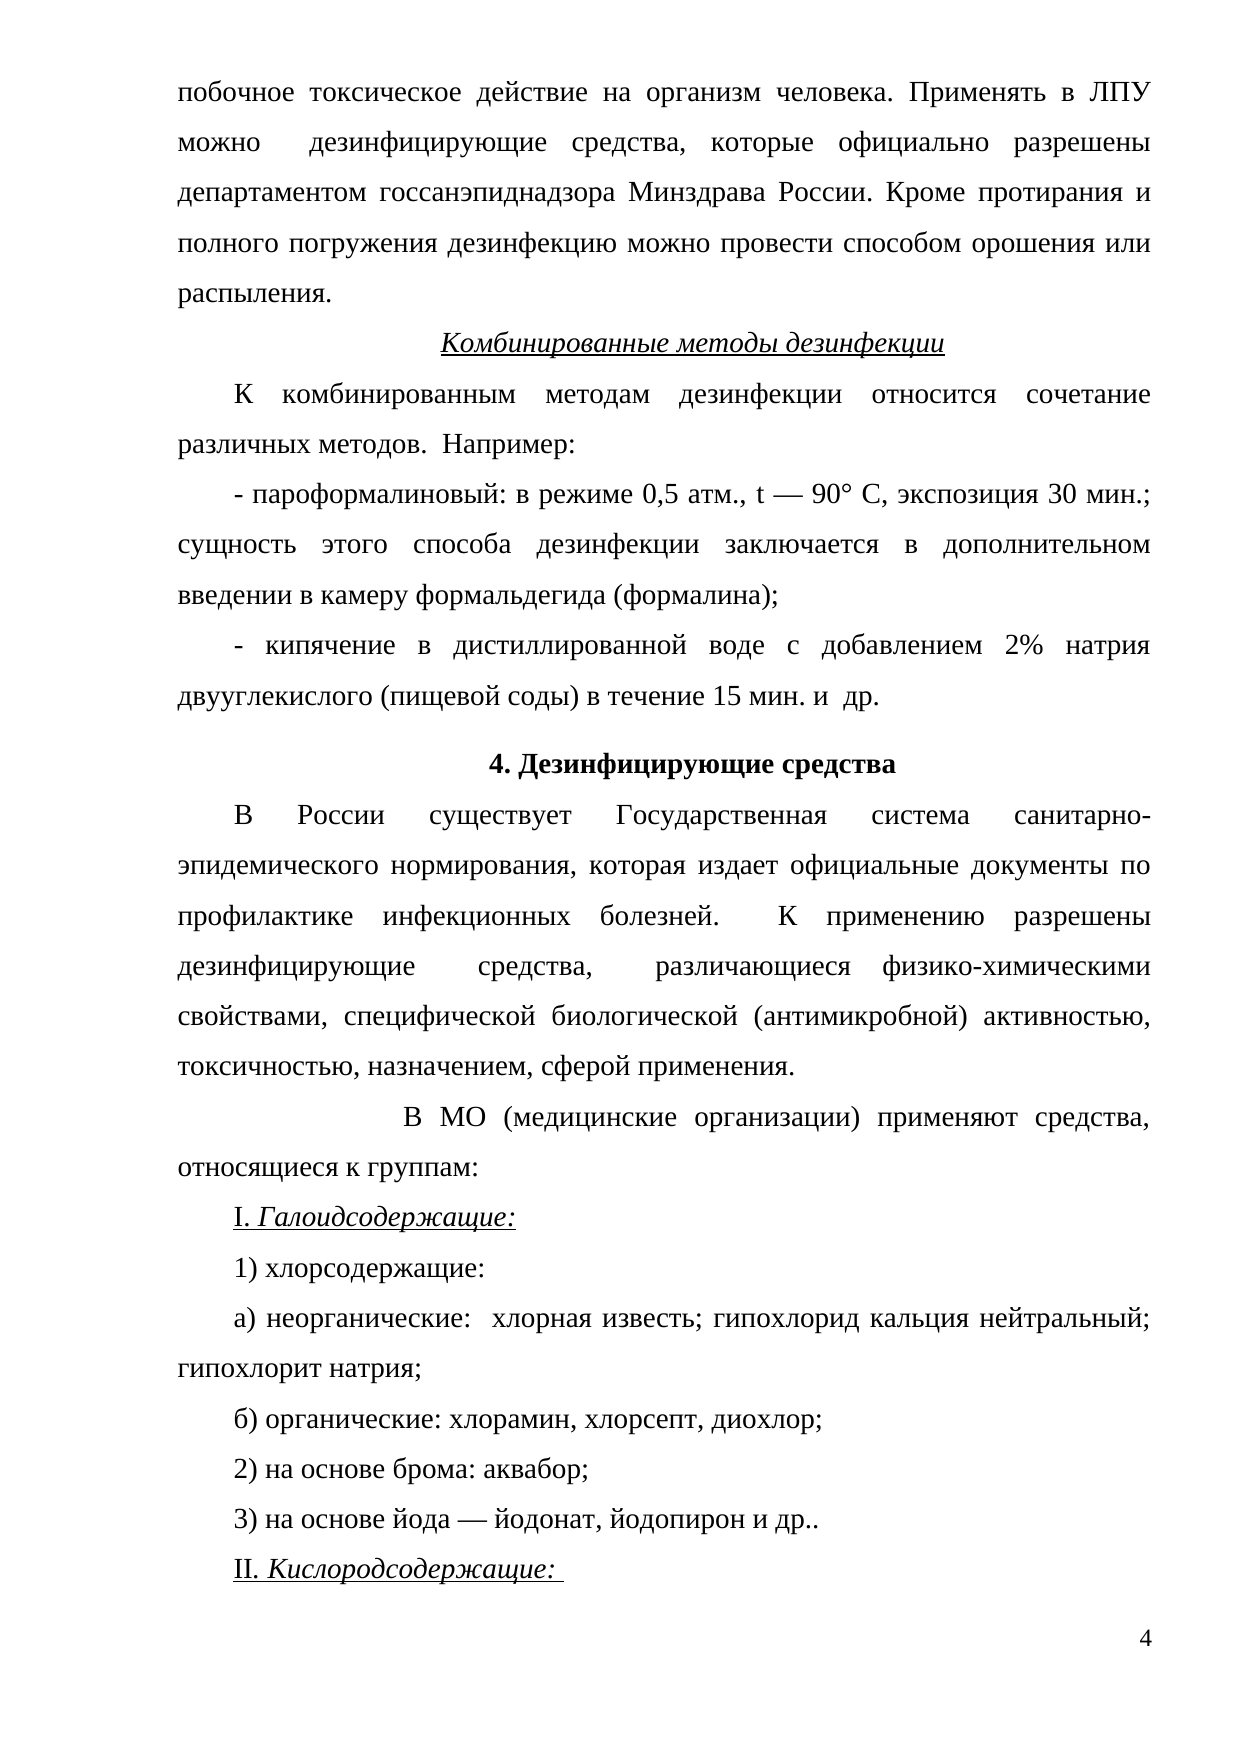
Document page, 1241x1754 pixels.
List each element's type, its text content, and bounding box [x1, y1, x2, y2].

text 3) на основе йода — йодонат, йодопирон и др.. [177, 1501, 1152, 1535]
text В России существует Государственная система санитарно-эпидемического нормирования, которая издает официальные документы по профилактике инфекционных болезней. К применению разрешены дезинфицирующие средства, различающиеся физико-химическими свойствами, специфической биологической (антимикробной) активностью, токсичностью, назначением, сферой применения. [177, 797, 1152, 1082]
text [177, 74, 1152, 309]
text Галоидсодержащие: [177, 1199, 1152, 1233]
text а) неорганические: хлорная известь; гипохлорид кальция нейтральный; гипохлорит натрия; [177, 1300, 1152, 1384]
text 1) хлорсодержащие: [177, 1250, 1152, 1283]
text - пароформалиновый: в режиме 0,5 атм., t — 90° С, экспозиция 30 мин.; сущность этого способа дезинфекции заключается в дополнительном введении в камеру формальдегида (формалина); [177, 476, 1152, 611]
text В МО (медицинские организации) применяют средства, относящиеся к группам: [177, 1099, 1152, 1183]
text К комбинированным методам дезинфекции относится сочетание различных методов. Например: [177, 376, 1152, 459]
text 2) на основе брома: аквабор; [177, 1451, 1152, 1484]
text б) органические: хлорамин, хлорсепт, диохлор; [177, 1401, 1152, 1434]
text Комбинированные методы дезинфекции [177, 325, 1152, 359]
text - кипячение в дистиллированной воде с добавлением 2% натрия двууглекислого (пищевой соды) в течение 15 мин. и др. [177, 627, 1152, 711]
text II. Кислородсодержащие: [177, 1552, 1152, 1585]
text 4. Дезинфицирующие средства [177, 747, 1152, 780]
